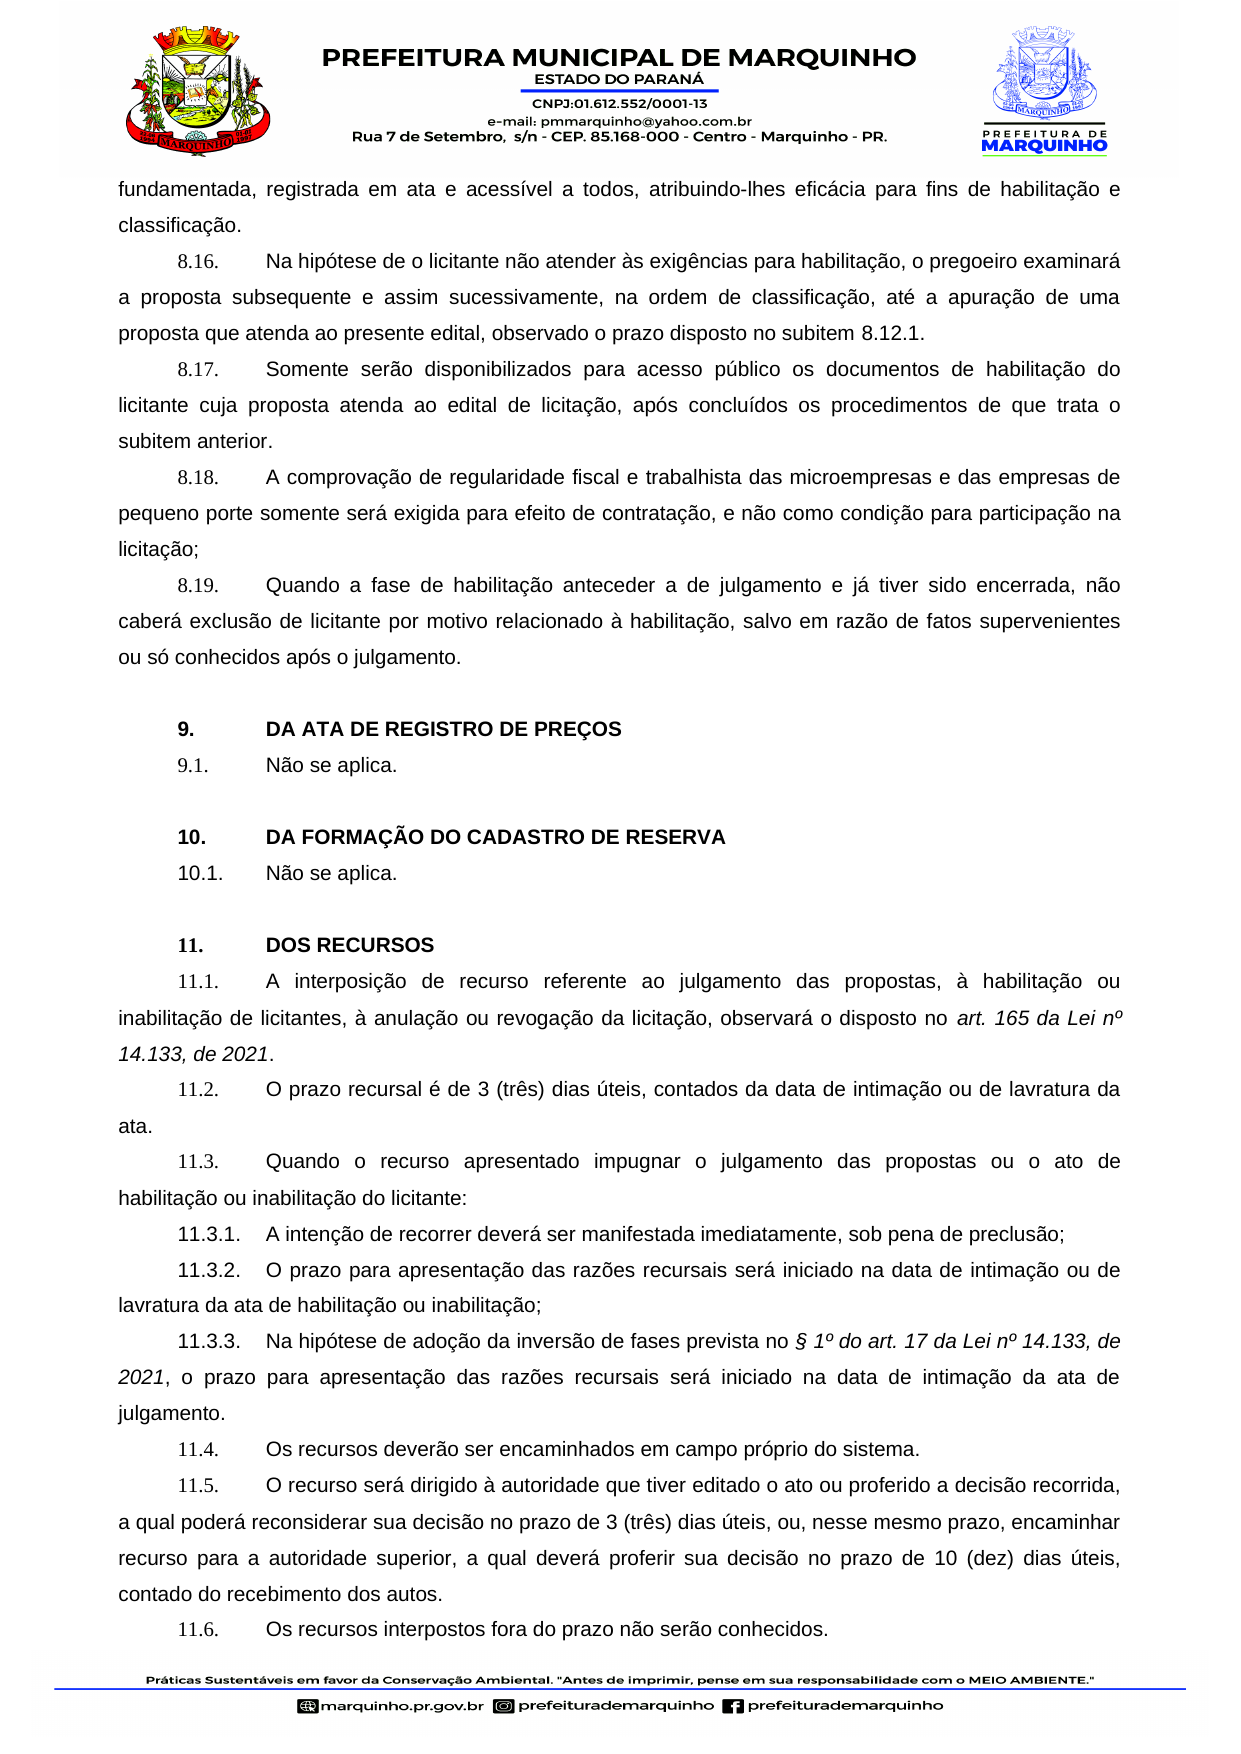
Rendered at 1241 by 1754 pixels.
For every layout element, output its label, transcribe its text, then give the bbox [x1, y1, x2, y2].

picture [59, 1, 1179, 178]
text DA FORMAÇÃO DO CADASTRO DE RESERVA [118, 825, 1122, 849]
text Somente serão disponibilizados para acesso público os documentos de habilitação do licitante cuja proposta atenda ao edital de licitação, após concluídos os procedimentos de que trata o subitem anterior. [118, 357, 1122, 453]
text Na hipótese de adoção da inversão de fases prevista no § 1º do art. 17 da Lei nº 14.133, de 2021, o prazo para apresentação das razões recursais será iniciado na data de intimação da ata de julgamento. [118, 1329, 1122, 1425]
text Os recursos deverão ser encaminhados em campo próprio do sistema. [118, 1437, 1122, 1461]
text DA ATA DE REGISTRO DE PREÇOS [156, 717, 1122, 741]
text DOS RECURSOS [118, 933, 1122, 957]
text O prazo para apresentação das razões recursais será iniciado na data de intimação ou de lavratura da ata de habilitação ou inabilitação; [118, 1257, 1122, 1317]
text Quando o recurso apresentado impugnar o julgamento das propostas ou o ato de habilitação ou inabilitação do licitante: [118, 1149, 1122, 1209]
text A comprovação de regularidade fiscal e trabalhista das microempresas e das empresas de pequeno porte somente será exigida para efeito de contratação, e não como condição para participação na licitação; [118, 465, 1122, 561]
text Os recursos interpostos fora do prazo não serão conhecidos. [118, 1617, 1122, 1641]
text O prazo recursal é de 3 (três) dias úteis, contados da data de intimação ou de lavratura da ata. [118, 1077, 1122, 1137]
text A intenção de recorrer deverá ser manifestada imediatamente, sob pena de preclusão; [118, 1221, 1122, 1245]
text Na hipótese de o licitante não atender às exigências para habilitação, o pregoeiro examinará a proposta subsequente e assim sucessivamente, na ordem de classificação, até a apuração de uma proposta que atenda ao presente edital, observado o prazo disposto no subitem 8.12.1. [118, 249, 1122, 345]
text O recurso será dirigido à autoridade que tiver editado o ato ou proferido a decisão recorrida, a qual poderá reconsiderar sua decisão no prazo de 3 (três) dias úteis, ou, nesse mesmo prazo, encaminhar recurso para a autoridade superior, a qual deverá proferir sua decisão no prazo de 10 (dez) dias úteis, contado do recebimento dos autos. [118, 1473, 1122, 1605]
text Não se aplica. [118, 861, 1122, 885]
text Não se aplica. [118, 753, 1122, 777]
text A interposição de recurso referente ao julgamento das propostas, à habilitação ou inabilitação de licitantes, à anulação ou revogação da licitação, observará o disposto no art. 165 da Lei nº 14.133, de 2021. [118, 969, 1122, 1065]
picture [30, 1650, 1210, 1737]
text Quando a fase de habilitação anteceder a de julgamento e já tiver sido encerrada, não caberá exclusão de licitante por motivo relacionado à habilitação, salvo em razão de fatos supervenientes ou só conhecidos após o julgamento. [118, 573, 1122, 669]
